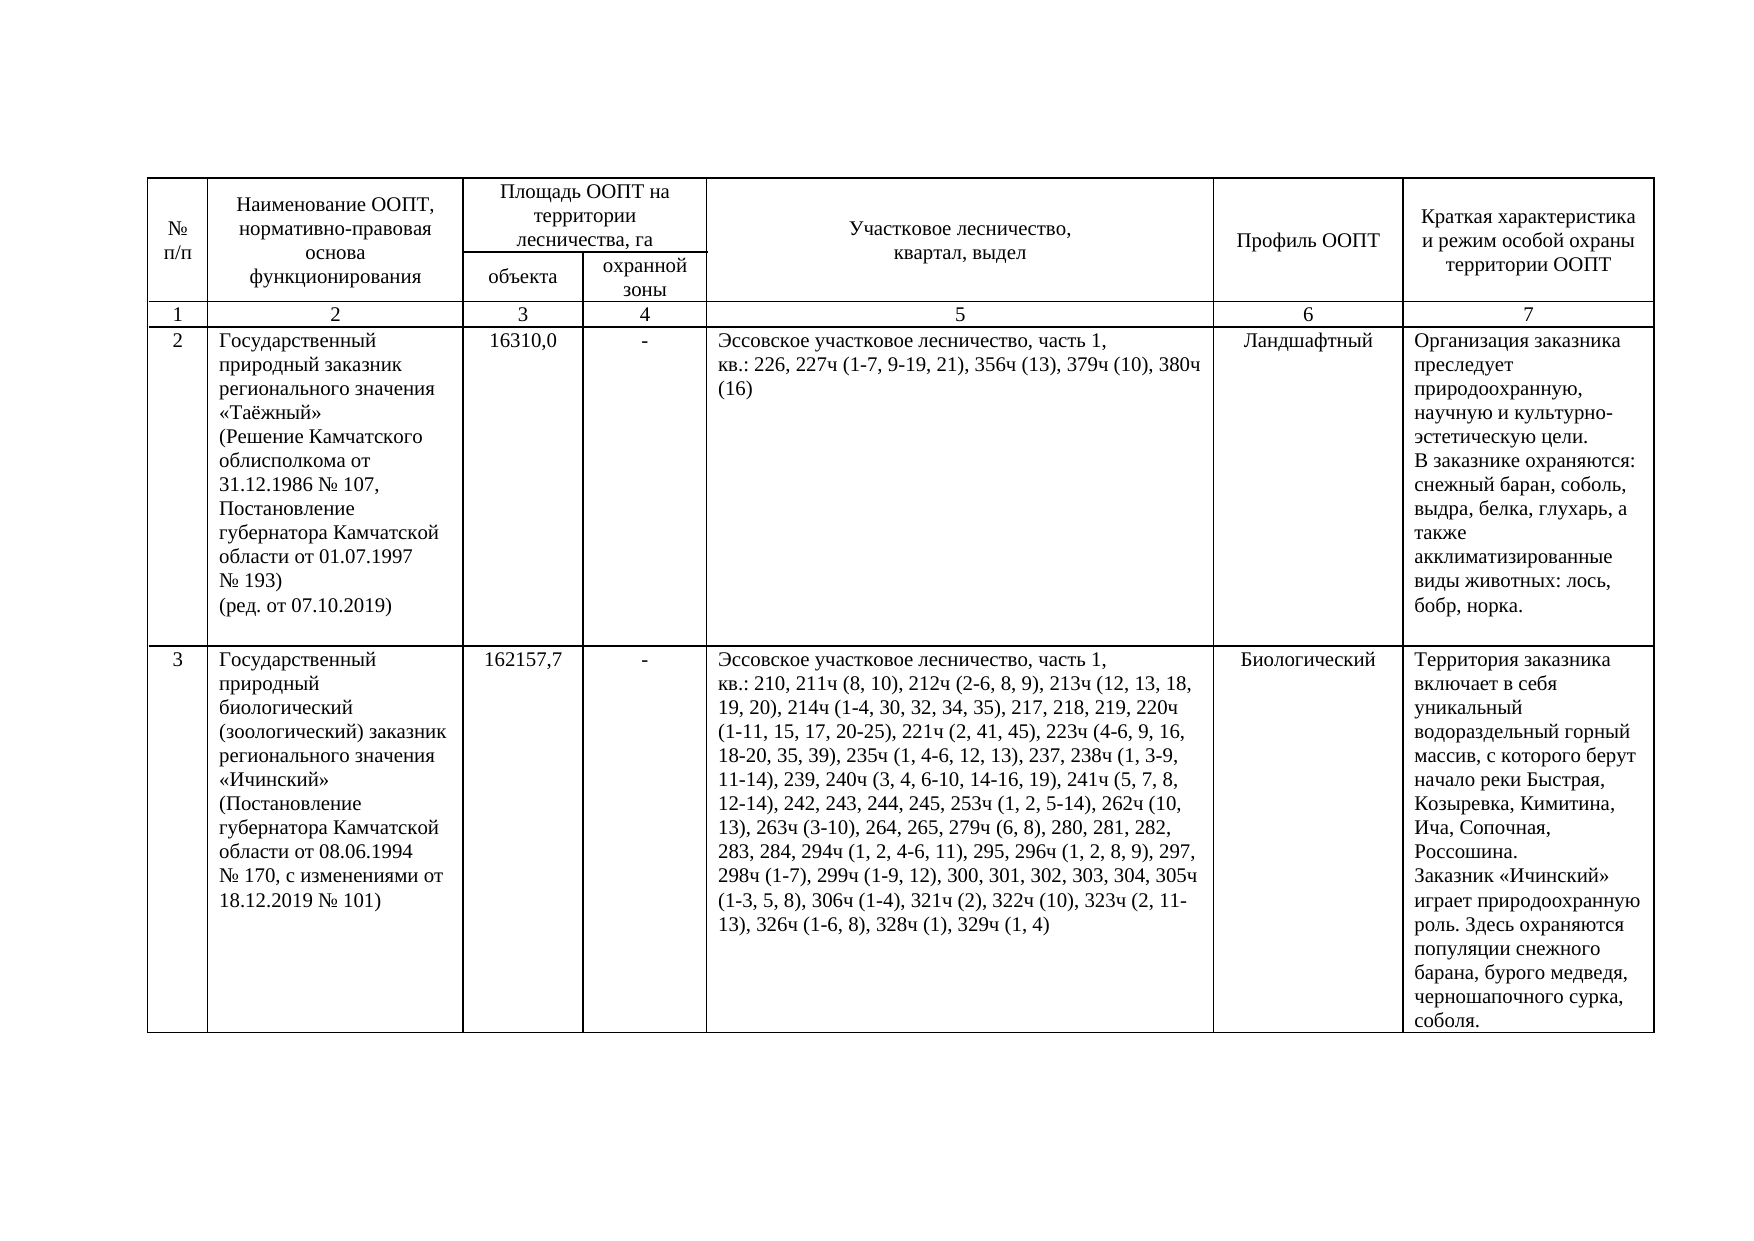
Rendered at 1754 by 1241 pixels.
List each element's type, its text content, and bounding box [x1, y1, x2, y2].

table_cell Эссовское участковое лесничество, часть 1, кв.: 210, 211ч (8, 10), 212ч (2-6, 8, 9), 213ч (12, 13, 18, 19, 20), 214ч (1-4, 30, 32, 34, 35), 217, 218, 219, 220ч (1-11, 15, 17, 20-25), 221ч (2, 41, 45), 223ч (4-6, 9, 16, 18-20, 35, 39), 235ч (1, 4-6, 12, 13), 237, 238ч (1, 3-9, 11-14), 239, 240ч (3, 4, 6-10, 14-16, 19), 241ч (5, 7, 8, 12-14), 242, 243, 244, 245, 253ч (1, 2, 5-14), 262ч (10, 13), 263ч (3-10), 264, 265, 279ч (6, 8), 280, 281, 282, 283, 284, 294ч (1, 2, 4-6, 11), 295, 296ч (1, 2, 8, 9), 297, 298ч (1-7), 299ч (1-9, 12), 300, 301, 302, 303, 304, 305ч (1-3, 5, 8), 306ч (1-4), 321ч (2), 322ч (10), 323ч (2, 11-13), 326ч (1-6, 8), 328ч (1), 329ч (1, 4) [707, 647, 1213, 1032]
table_header Наименование ООПТ, нормативно-правовая основа функционирования [208, 179, 462, 301]
table_cell 6 [1214, 302, 1402, 326]
table_cell Биологический [1214, 647, 1402, 1032]
table_cell Ландшафтный [1214, 328, 1402, 645]
table_cell Государственный природный биологический (зоологический) заказник регионального значения «Ичинский» (Постановление губернатора Камчатской области от 08.06.1994 № 170, с изменениями от 18.12.2019 № 101) [208, 647, 462, 1032]
table_cell Государственный природный заказник регионального значения «Таёжный» (Решение Камчатского облисполкома от 31.12.1986 № 107, Постановление губернатора Камчатской области от 01.07.1997 № 193) (ред. от 07.10.2019) [208, 328, 462, 645]
table_cell 1 [148, 302, 207, 326]
table_cell объекта [464, 253, 582, 301]
table_cell 3 [148, 646, 207, 1032]
table_header Профиль ООПТ [1214, 179, 1402, 301]
table_cell Территория заказника включает в себя уникальный водораздельный горный массив, с которого берут начало реки Быстрая, Козыревка, Кимитина, Ича, Сопочная, Россошина. Заказник «Ичинский» играет природоохранную роль. Здесь охраняются популяции снежного барана, бурого медведя, черношапочного сурка, соболя. [1404, 647, 1653, 1032]
table_header Площадь ООПТ на территории лесничества, га [464, 179, 706, 251]
table_header Участковое лесничество, квартал, выдел [707, 179, 1213, 301]
table_cell 2 [208, 302, 462, 326]
table_header № п/п [148, 179, 207, 301]
table_header Краткая характеристика и режим особой охраны территории ООПТ [1404, 179, 1653, 301]
table_cell 7 [1404, 302, 1653, 326]
table_cell охранной зоны [584, 253, 706, 301]
table_cell 3 [464, 302, 582, 326]
table_cell - [584, 647, 706, 1032]
table_cell 16310,0 [464, 328, 582, 645]
table_cell 162157,7 [464, 647, 582, 1032]
table_cell 4 [584, 302, 706, 326]
table_cell 5 [707, 302, 1213, 326]
table_cell Организация заказника преследует природоохранную, научную и культурно-эстетическую цели. В заказнике охраняются: снежный баран, соболь, выдра, белка, глухарь, а также акклиматизированные виды животных: лось, бобр, норка. [1404, 328, 1653, 645]
table_cell - [584, 328, 706, 645]
table_cell 2 [148, 327, 207, 645]
table_cell Эссовское участковое лесничество, часть 1, кв.: 226, 227ч (1-7, 9-19, 21), 356ч (13), 379ч (10), 380ч (16) [707, 328, 1213, 645]
